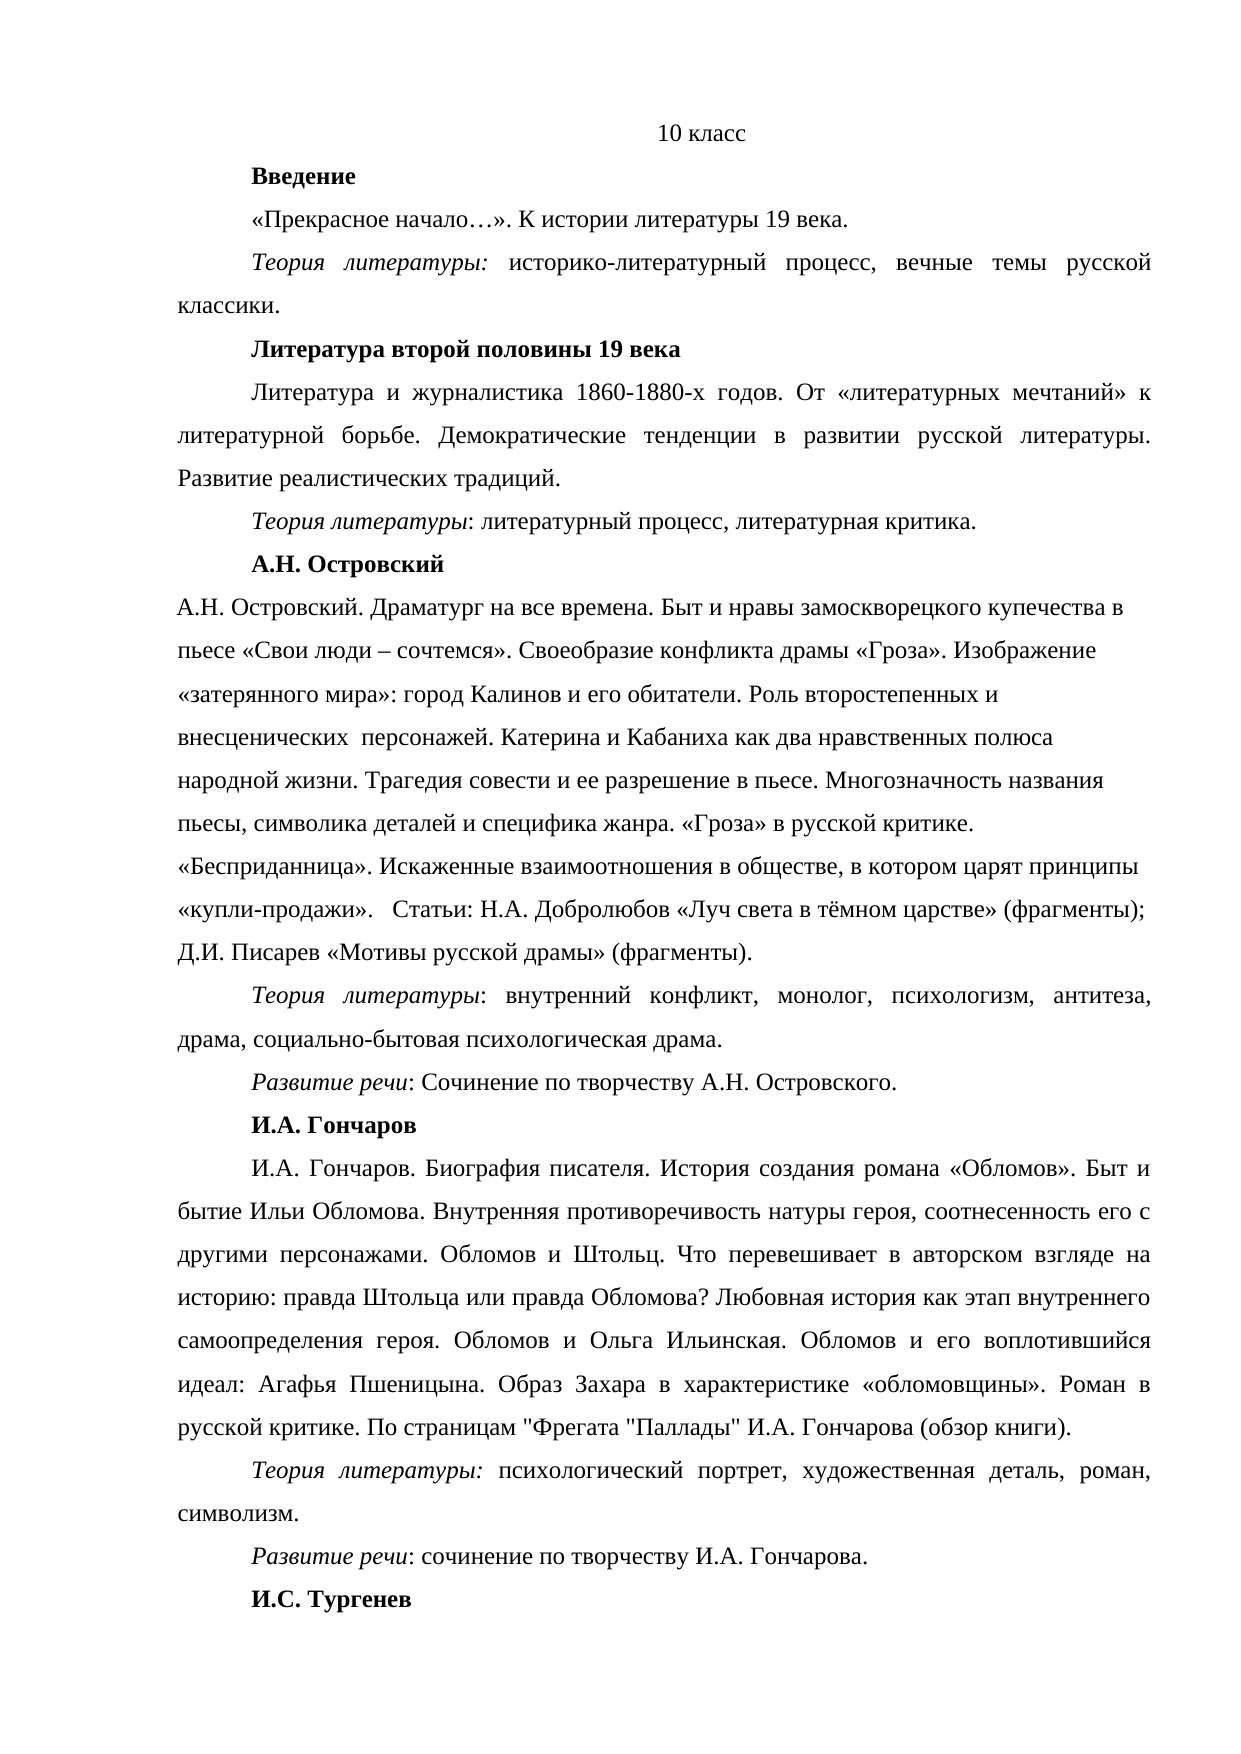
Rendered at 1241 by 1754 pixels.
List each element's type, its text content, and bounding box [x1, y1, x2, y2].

text И.А. Гончаров. Биография писателя. История создания романа «Обломов». Быт и бытие Ильи Обломова. Внутренняя противоречивость натуры героя, соотнесенность его с другими персонажами. Обломов и Штольц. Что перевешивает в авторском взгляде на историю: правда Штольца или правда Обломова? Любовная история как этап внутреннего самоопределения героя. Обломов и Ольга Ильинская. Обломов и его воплотившийся идеал: Агафья Пшеницына. Образ Захара в характеристике «обломовщины». Роман в русской критике. По страницам "Фрегата "Паллады" И.А. Гончарова (обзор книги). [177, 1153, 1152, 1441]
text Введение [177, 161, 1152, 190]
text Теория литературы: психологический портрет, художественная деталь, роман, символизм. [177, 1455, 1152, 1527]
text «Прекрасное начало…». К истории литературы 19 века. [177, 204, 1152, 233]
text Теория литературы: историко-литературный процесс, вечные темы русской классики. [177, 247, 1152, 319]
text 10 класс [177, 118, 1152, 147]
text Развитие речи: Сочинение по творчеству А.Н. Островского. [177, 1067, 1152, 1096]
text И.С. Тургенев [177, 1584, 1152, 1613]
text А.Н. Островский [177, 549, 1152, 578]
text И.А. Гончаров [177, 1110, 1152, 1139]
text Теория литературы: внутренний конфликт, монолог, психологизм, антитеза, драма, социально-бытовая психологическая драма. [177, 981, 1152, 1052]
text А.Н. Островский. Драматург на все времена. Быт и нравы замоскворецкого купечества в пьесе «Свои люди – сочтемся». Своеобразие конфликта драмы «Гроза». Изображение «затерянного мира»: город Калинов и его обитатели. Роль второстепенных и внесценических персонажей. Катерина и Кабаниха как два нравственных полюса народной жизни. Трагедия совести и ее разрешение в пьесе. Многозначность названия пьесы, символика деталей и специфика жанра. «Гроза» в русской критике. «Бесприданница». Искаженные взаимоотношения в обществе, в котором царят принципы «купли-продажи». Статьи: Н.А. Добролюбов «Луч света в тёмном царстве» (фрагменты); Д.И. Писарев «Мотивы русской драмы» (фрагменты). [176, 592, 1152, 966]
text Литература второй половины 19 века [177, 334, 1152, 362]
text Развитие речи: сочинение по творчеству И.А. Гончарова. [177, 1541, 1152, 1570]
text Теория литературы: литературный процесс, литературная критика. [177, 506, 1152, 535]
text Литература и журналистика 1860-1880-х годов. От «литературных мечтаний» к литературной борьбе. Демократические тенденции в развитии русской литературы. Развитие реалистических традиций. [177, 377, 1152, 492]
